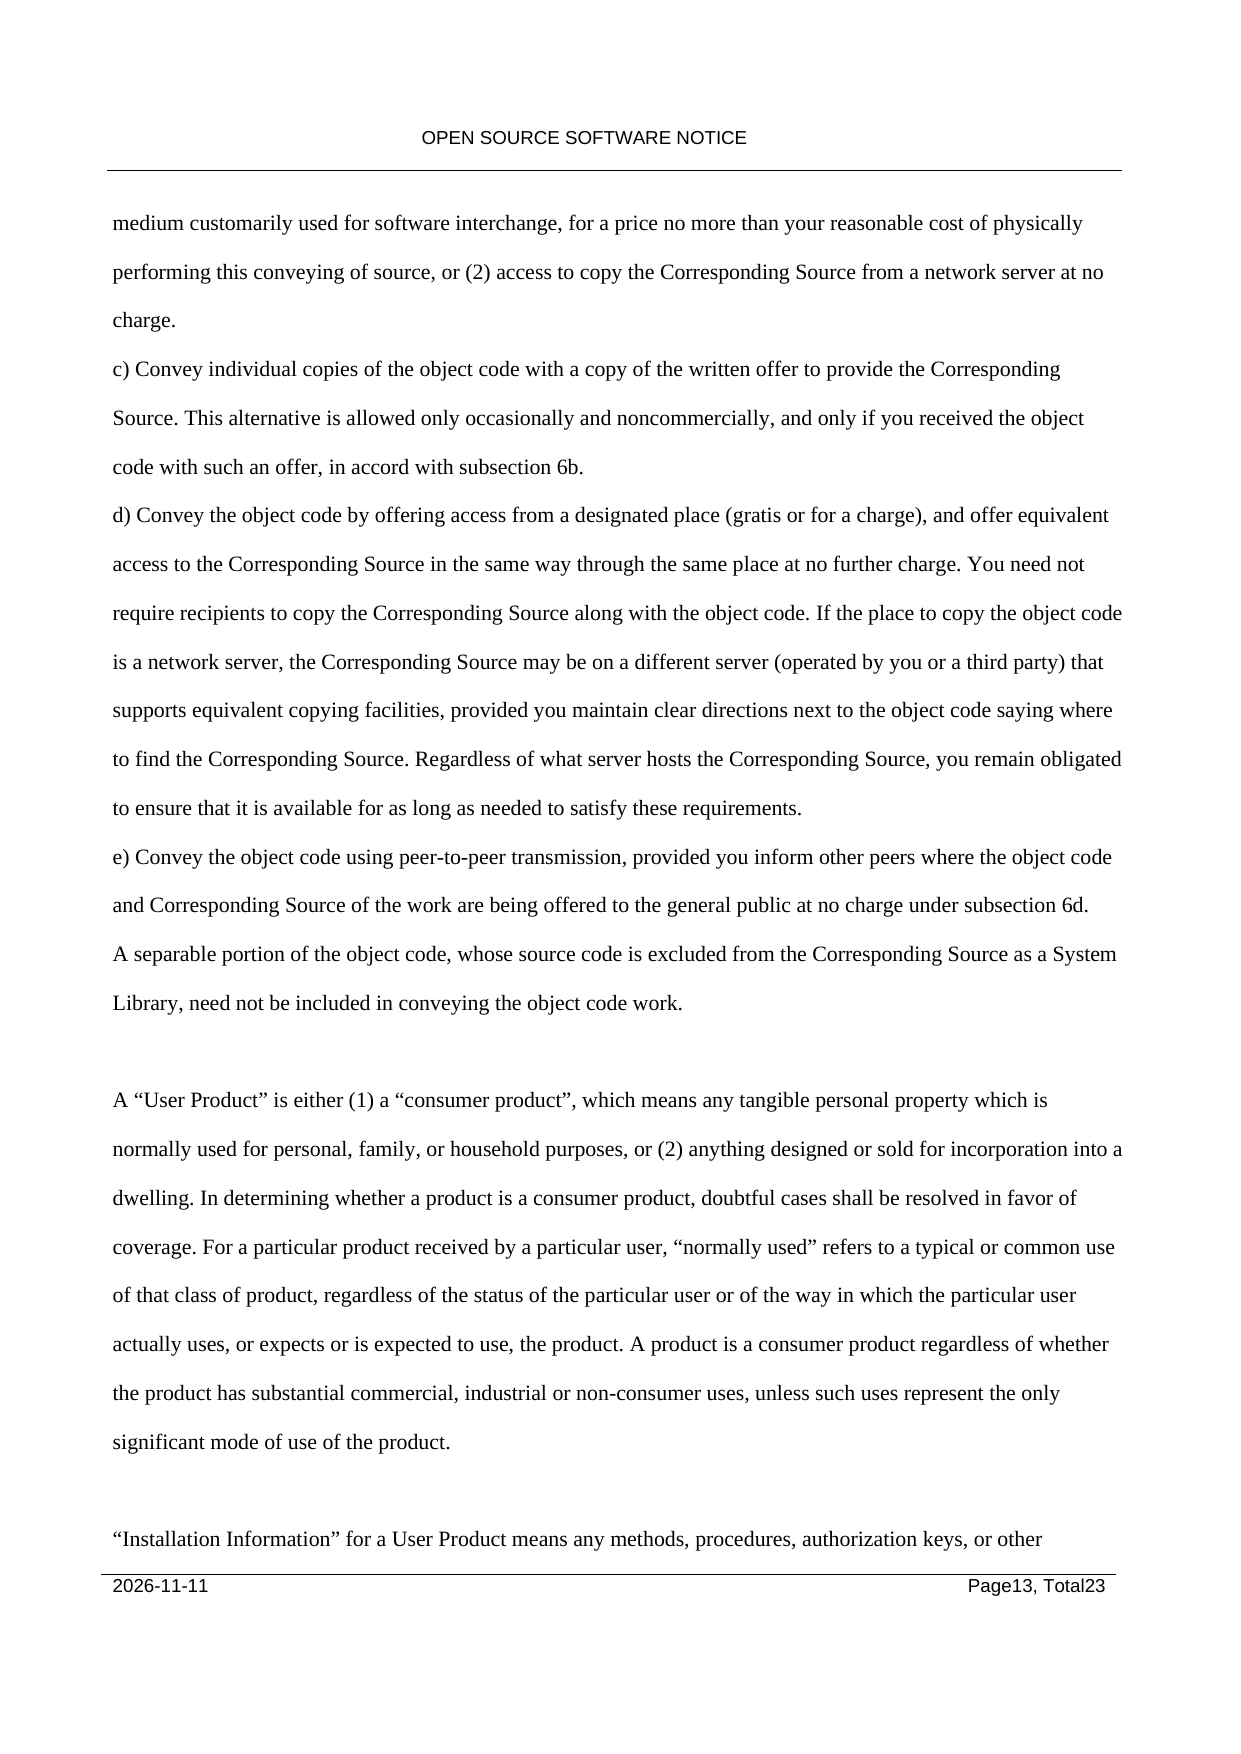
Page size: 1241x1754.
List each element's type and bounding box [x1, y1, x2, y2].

text [112, 206, 1128, 1555]
